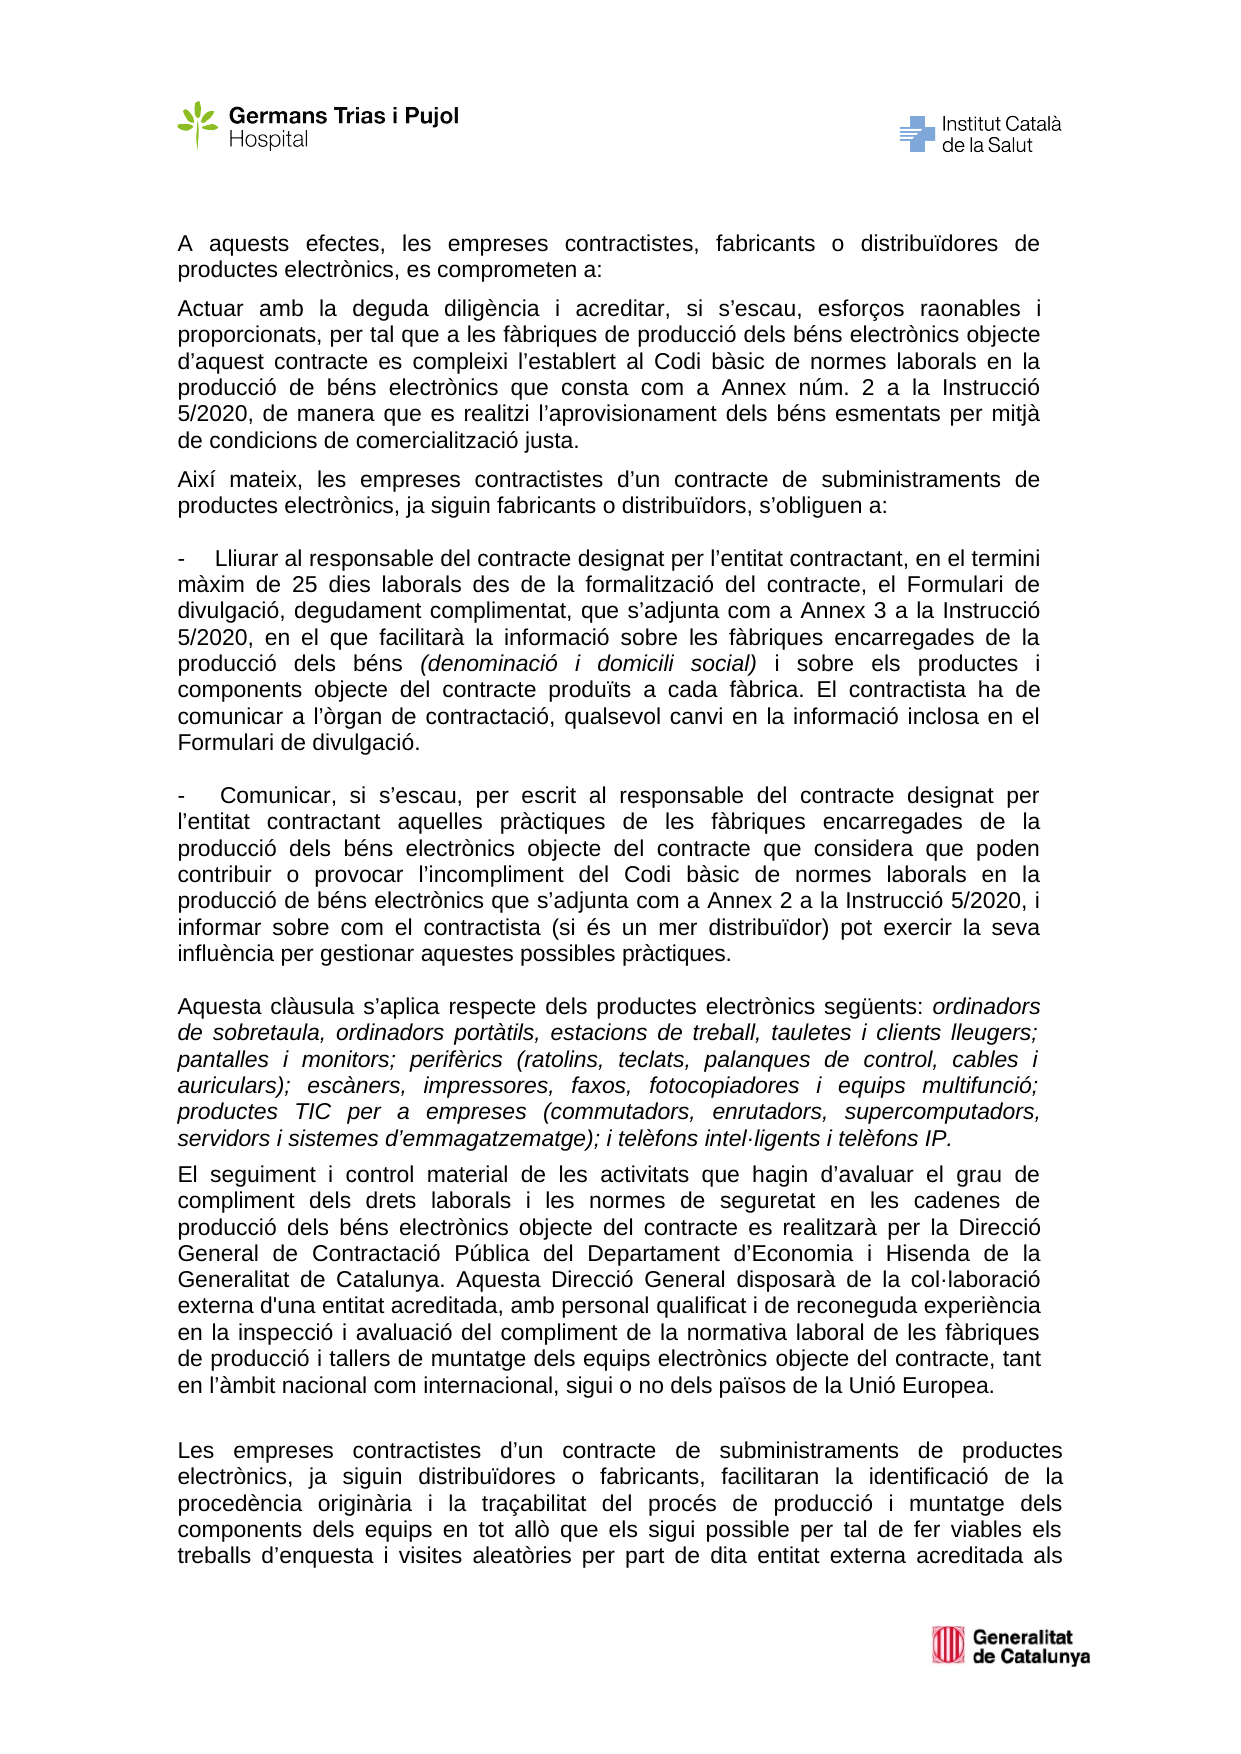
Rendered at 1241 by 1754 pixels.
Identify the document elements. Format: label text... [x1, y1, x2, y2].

list Comunicar, si s’escau, per escrit al responsable del contracte designat per l’entitat contractant aquelles pràctiques de les fàbriques encarregades de la producció dels béns electrònics objecte del contracte que considera que poden contribuir o provocar l’incompliment del Codi bàsic de normes laborals en la producció de béns electrònics que s’adjunta com a Annex 2 a la Instrucció 5/2020, i informar sobre com el contractista (si és un mer distribuïdor) pot exercir la seva influència per gestionar aquestes possibles pràctiques. [177, 782, 1041, 966]
list El seguiment i control material de les activitats que hagin d’avaluar el grau de compliment dels drets laborals i les normes de seguretat en les cadenes de producció dels béns electrònics objecte del contracte es realitzarà per la Direcció General de Contractació Pública del Departament d’Economia i Hisenda de la Generalitat de Catalunya. Aquesta Direcció General disposarà de la col·laboració externa d'una entitat acreditada, amb personal qualificat i de reconeguda experiència en la inspecció i avaluació del compliment de la normativa laboral de les fàbriques de producció i tallers de muntatge dels equips electrònics objecte del contracte, tant en l’àmbit nacional com internacional, sigui o no dels països de la Unió Europea. [177, 1161, 1041, 1398]
picture [898, 113, 1064, 156]
text Actuar amb la deguda diligència i acreditar, si s’escau, esforços raonables i proporcionats, per tal que a les fàbriques de producció dels béns electrònics objecte d’aquest contracte es compleixi l’establert al Codi bàsic de normes laborals en la producció de béns electrònics que consta com a Annex núm. 2 a la Instrucció 5/2020, de manera que es realitzi l’aprovisionament dels béns esmentats per mitjà de condicions de comercialització justa. [177, 295, 1041, 453]
list Així mateix, les empreses contractistes d’un contracte de subministraments de productes electrònics, ja siguin fabricants o distribuïdors, s’obliguen a: [177, 466, 1041, 518]
list Lliurar al responsable del contracte designat per l’entitat contractant, en el termini màxim de 25 dies laborals des de la formalització del contracte, el Formulari de divulgació, degudament complimentat, que s’adjunta com a Annex 3 a la Instrucció 5/2020, en el que facilitarà la informació sobre les fàbriques encarregades de la producció dels béns (denominació i domicili social) i sobre els productes i components objecte del contracte produïts a cada fàbrica. El contractista ha de comunicar a l’òrgan de contractació, qualsevol canvi en la informació inclosa en el Formulari de divulgació. [177, 545, 1041, 756]
text A aquests efectes, les empreses contractistes, fabricants o distribuïdores de productes electrònics, es comprometen a: [177, 230, 1041, 282]
picture [893, 1619, 1129, 1672]
picture [177, 101, 458, 151]
list Aquesta clàusula s’aplica respecte dels productes electrònics següents: ordinadors de sobretaula, ordinadors portàtils, estacions de treball, tauletes i clients lleugers; pantalles i monitors; perifèrics (ratolins, teclats, palanques de control, cables i auriculars); escàners, impressores, faxos, fotocopiadores i equips multifunció; productes TIC per a empreses (commutadors, enrutadors, supercomputadors, servidors i sistemes d’emmagatzematge); i telèfons intel·ligents i telèfons IP. [177, 993, 1041, 1151]
